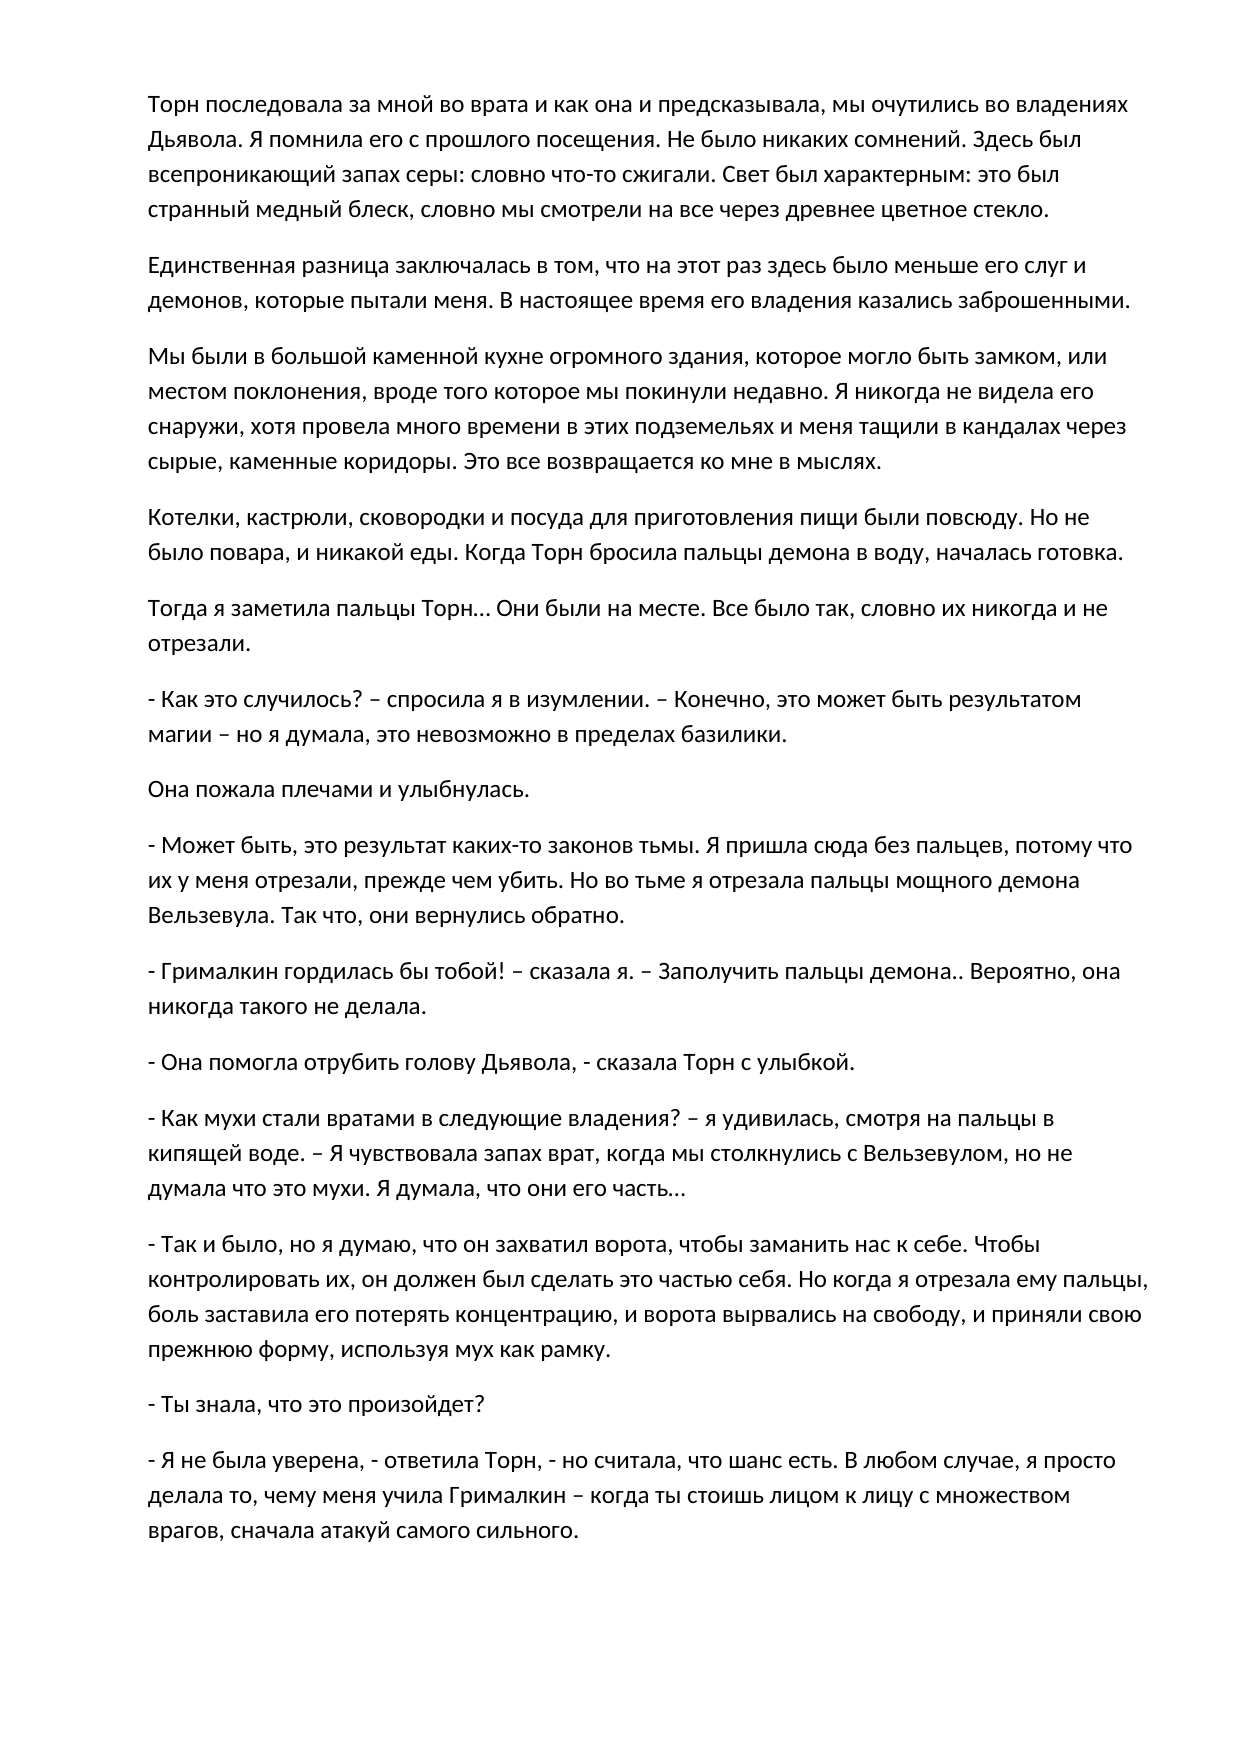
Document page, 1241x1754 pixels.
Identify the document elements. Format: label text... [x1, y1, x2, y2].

text - Как мухи стали вратами в следующие владения? – я удивилась, смотря на пальцы в кипящей воде. – Я чувствовала запах врат, когда мы столкнулись с Вельзевулом, но не думала что это мухи. Я думала, что они его часть… [148, 1102, 1152, 1202]
text - Она помогла отрубить голову Дьявола, - сказала Торн с улыбкой. [148, 1046, 1152, 1077]
text Тогда я заметила пальцы Торн… Они были на месте. Все было так, словно их никогда и не отрезали. [148, 592, 1152, 657]
text Она пожала плечами и улыбнулась. [148, 773, 1152, 804]
text - Так и было, но я думаю, что он захватил ворота, чтобы заманить нас к себе. Чтобы контролировать их, он должен был сделать это частью себя. Но когда я отрезала ему пальцы, боль заставила его потерять концентрацию, и ворота вырвались на свободу, и приняли свою прежнюю форму, используя мух как рамку. [148, 1228, 1152, 1363]
text Единственная разница заключалась в том, что на этот раз здесь было меньше его слуг и демонов, которые пытали меня. В настоящее время его владения казались заброшенными. [148, 249, 1152, 315]
text - Грималкин гордилась бы тобой! – сказала я. – Заполучить пальцы демона.. Вероятно, она никогда такого не делала. [148, 955, 1152, 1021]
text - Ты знала, что это произойдет? [148, 1388, 1152, 1419]
text Мы были в большой каменной кухне огромного здания, которое могло быть замком, или местом поклонения, вроде того которое мы покинули недавно. Я никогда не видела его снаружи, хотя провела много времени в этих подземельях и меня тащили в кандалах через сырые, каменные коридоры. Это все возвращается ко мне в мыслях. [148, 340, 1152, 476]
text Торн последовала за мной во врата и как она и предсказывала, мы очутились во владениях Дьявола. Я помнила его с прошлого посещения. Не было никаких сомнений. Здесь был всепроникающий запах серы: словно что-то сжигали. Свет был характерным: это был странный медный блеск, словно мы смотрели на все через древнее цветное стекло. [148, 88, 1152, 224]
text - Как это случилось? – спросила я в изумлении. – Конечно, это может быть результатом магии – но я думала, это невозможно в пределах базилики. [148, 683, 1152, 748]
text Котелки, кастрюли, сковородки и посуда для приготовления пищи были повсюду. Но не было повара, и никакой еды. Когда Торн бросила пальцы демона в воду, началась готовка. [148, 501, 1152, 567]
text - Я не была уверена, - ответила Торн, - но считала, что шанс есть. В любом случае, я просто делала то, чему меня учила Грималкин – когда ты стоишь лицом к лицу с множеством врагов, сначала атакуй самого сильного. [148, 1444, 1152, 1545]
text - Может быть, это результат каких-то законов тьмы. Я пришла сюда без пальцев, потому что их у меня отрезали, прежде чем убить. Но во тьме я отрезала пальцы мощного демона Вельзевула. Так что, они вернулись обратно. [148, 829, 1152, 930]
